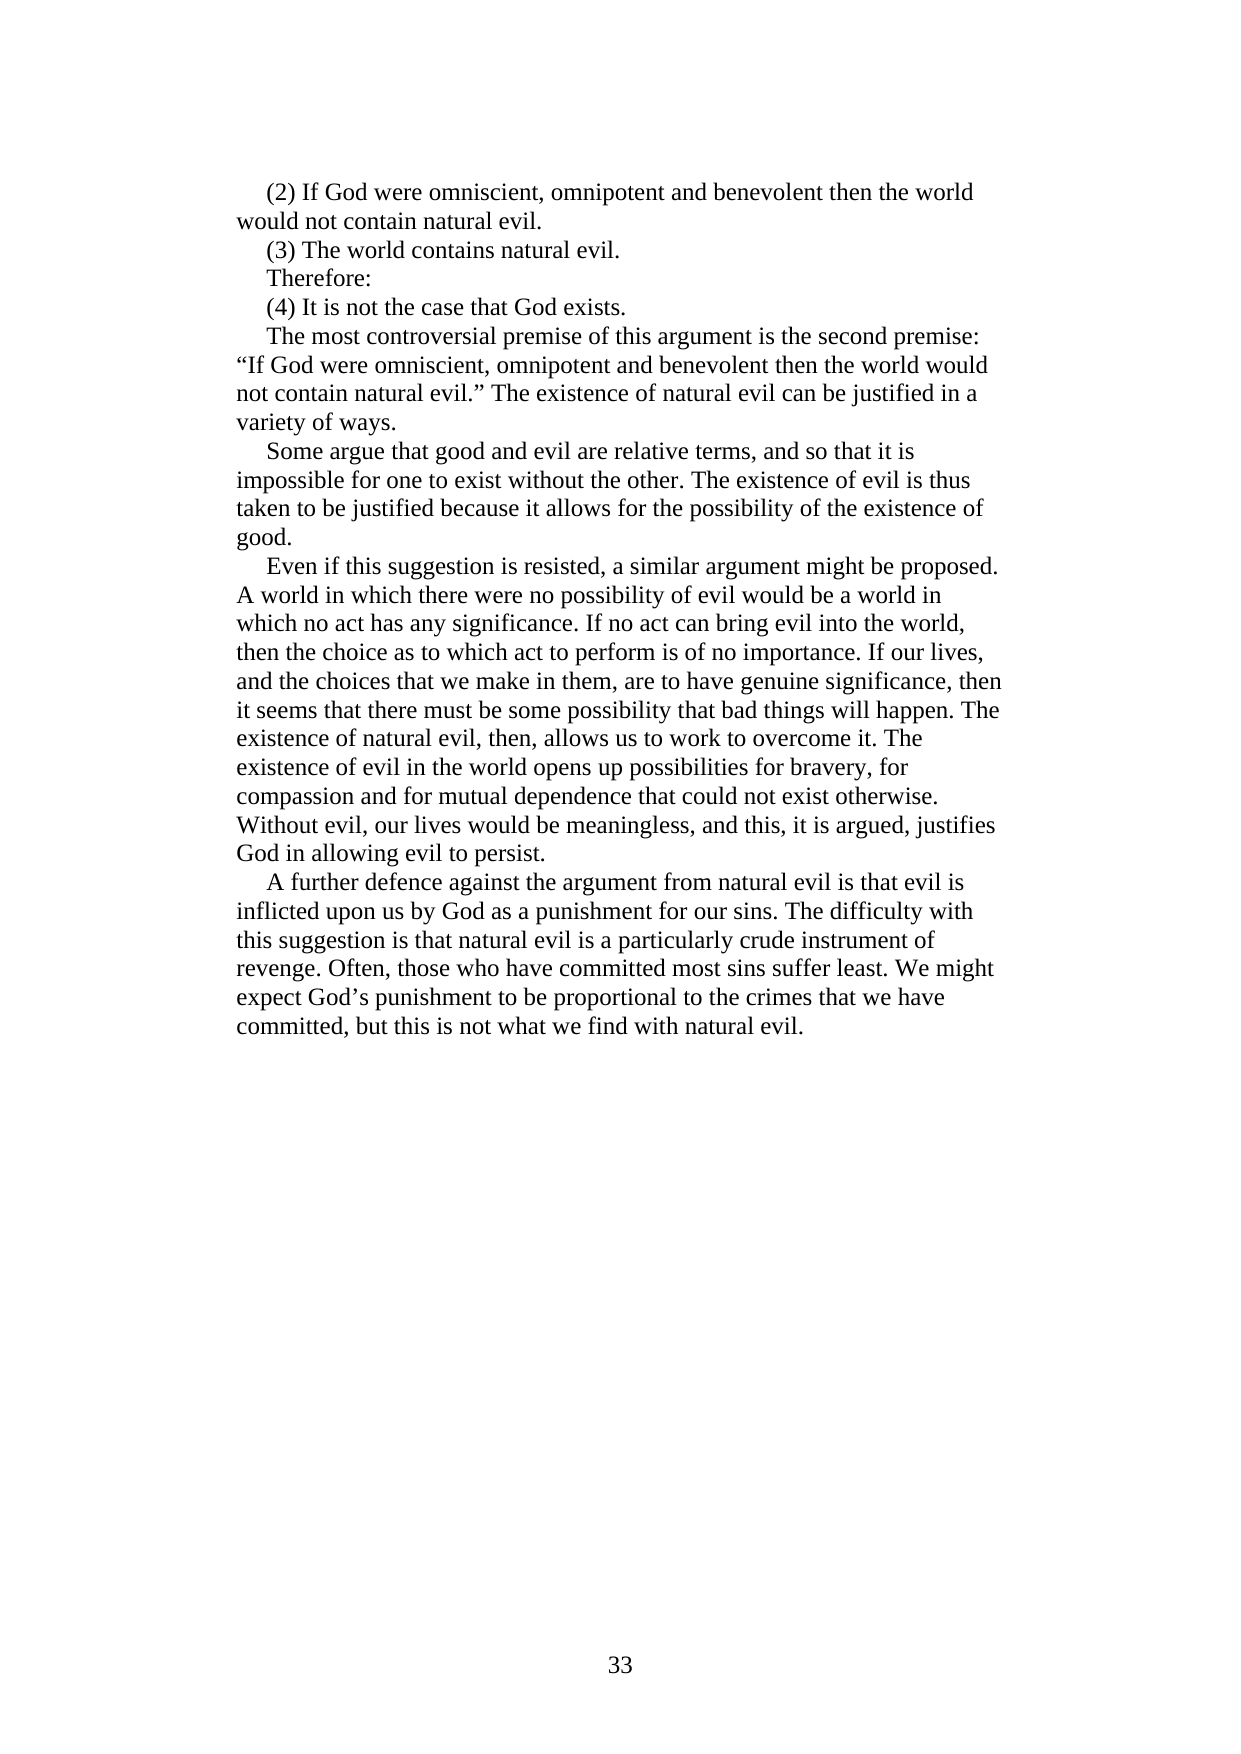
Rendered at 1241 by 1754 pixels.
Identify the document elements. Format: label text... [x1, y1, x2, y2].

text A further defence against the argument from natural evil is that evil is inflicted upon us by God as a punishment for our sins. The difficulty with this suggestion is that natural evil is a particularly crude instrument of revenge. Often, those who have committed most sins suffer least. We might expect God’s punishment to be proportional to the crimes that we have committed, but this is not what we find with natural evil. [236, 867, 1004, 1040]
text (2) If God were omniscient, omnipotent and benevolent then the world would not contain natural evil. [236, 177, 1004, 235]
text Some argue that good and evil are relative terms, and so that it is impossible for one to exist without the other. The existence of evil is thus taken to be justified because it allows for the possibility of the existence of good. [236, 436, 1004, 551]
text The most controversial premise of this argument is the second premise: “If God were omniscient, omnipotent and benevolent then the world would not contain natural evil.” The existence of natural evil can be justified in a variety of ways. [236, 321, 1004, 436]
text (3) The world contains natural evil. [236, 235, 1004, 263]
text Even if this suggestion is resisted, a similar argument might be proposed. A world in which there were no possibility of evil would be a world in which no act has any significance. If no act can bring evil into the world, then the choice as to which act to perform is of no importance. If our lives, and the choices that we make in them, are to have genuine significance, then it seems that there must be some possibility that bad things will happen. The existence of natural evil, then, allows us to work to overcome it. The existence of evil in the world opens up possibilities for bravery, for compassion and for mutual dependence that could not exist otherwise. Without evil, our lives would be meaningless, and this, it is argued, justifies God in allowing evil to persist. [236, 551, 1004, 867]
text (4) It is not the case that God exists. [236, 292, 1004, 321]
text Therefore: [236, 263, 1004, 292]
